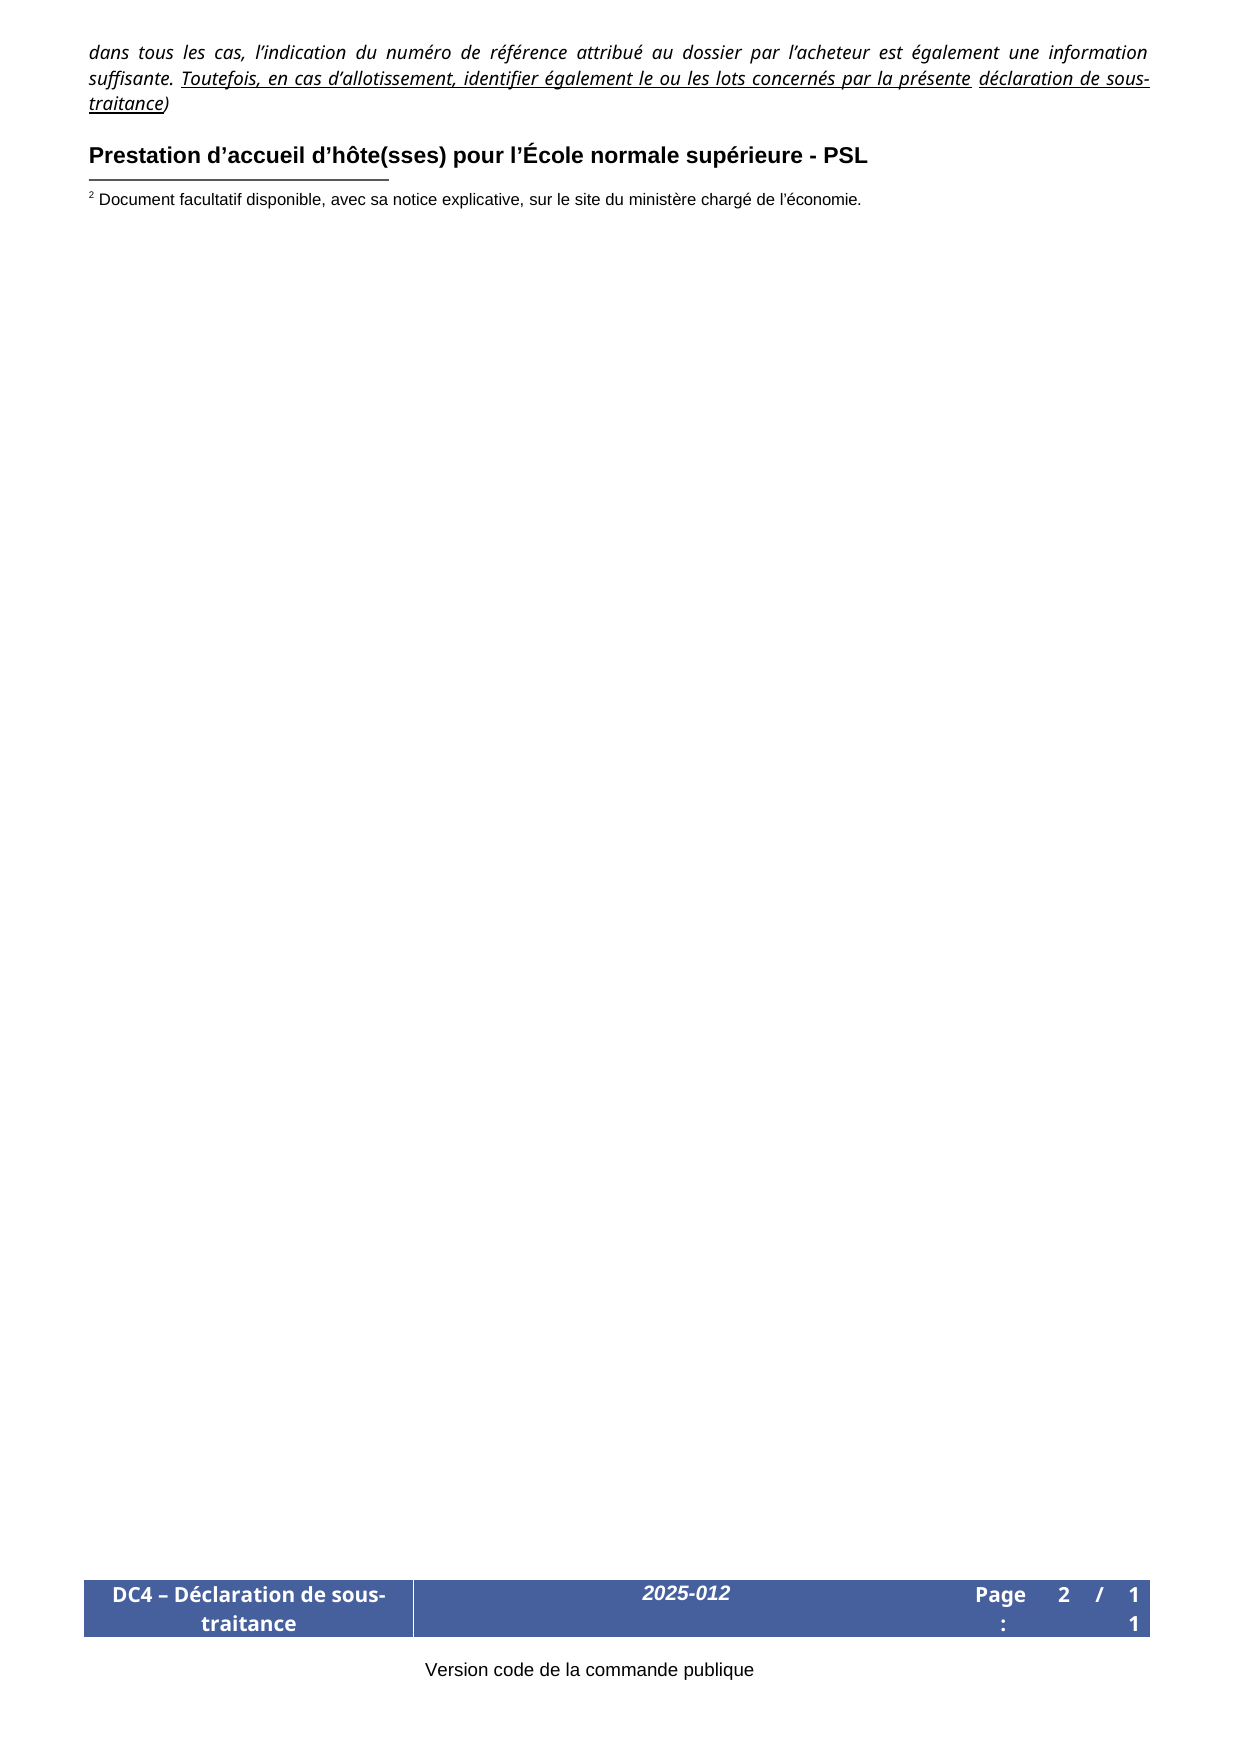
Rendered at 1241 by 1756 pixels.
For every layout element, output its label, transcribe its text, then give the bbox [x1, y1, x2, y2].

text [89, 39, 1152, 116]
text Prestation d’accueil d’hôte(sses) pour l’École normale supérieure - PSL [54, 142, 1226, 168]
text 2 Document facultatif disponible, avec sa notice explicative, sur le site du ministère chargé de l’économie. [89, 177, 1226, 208]
